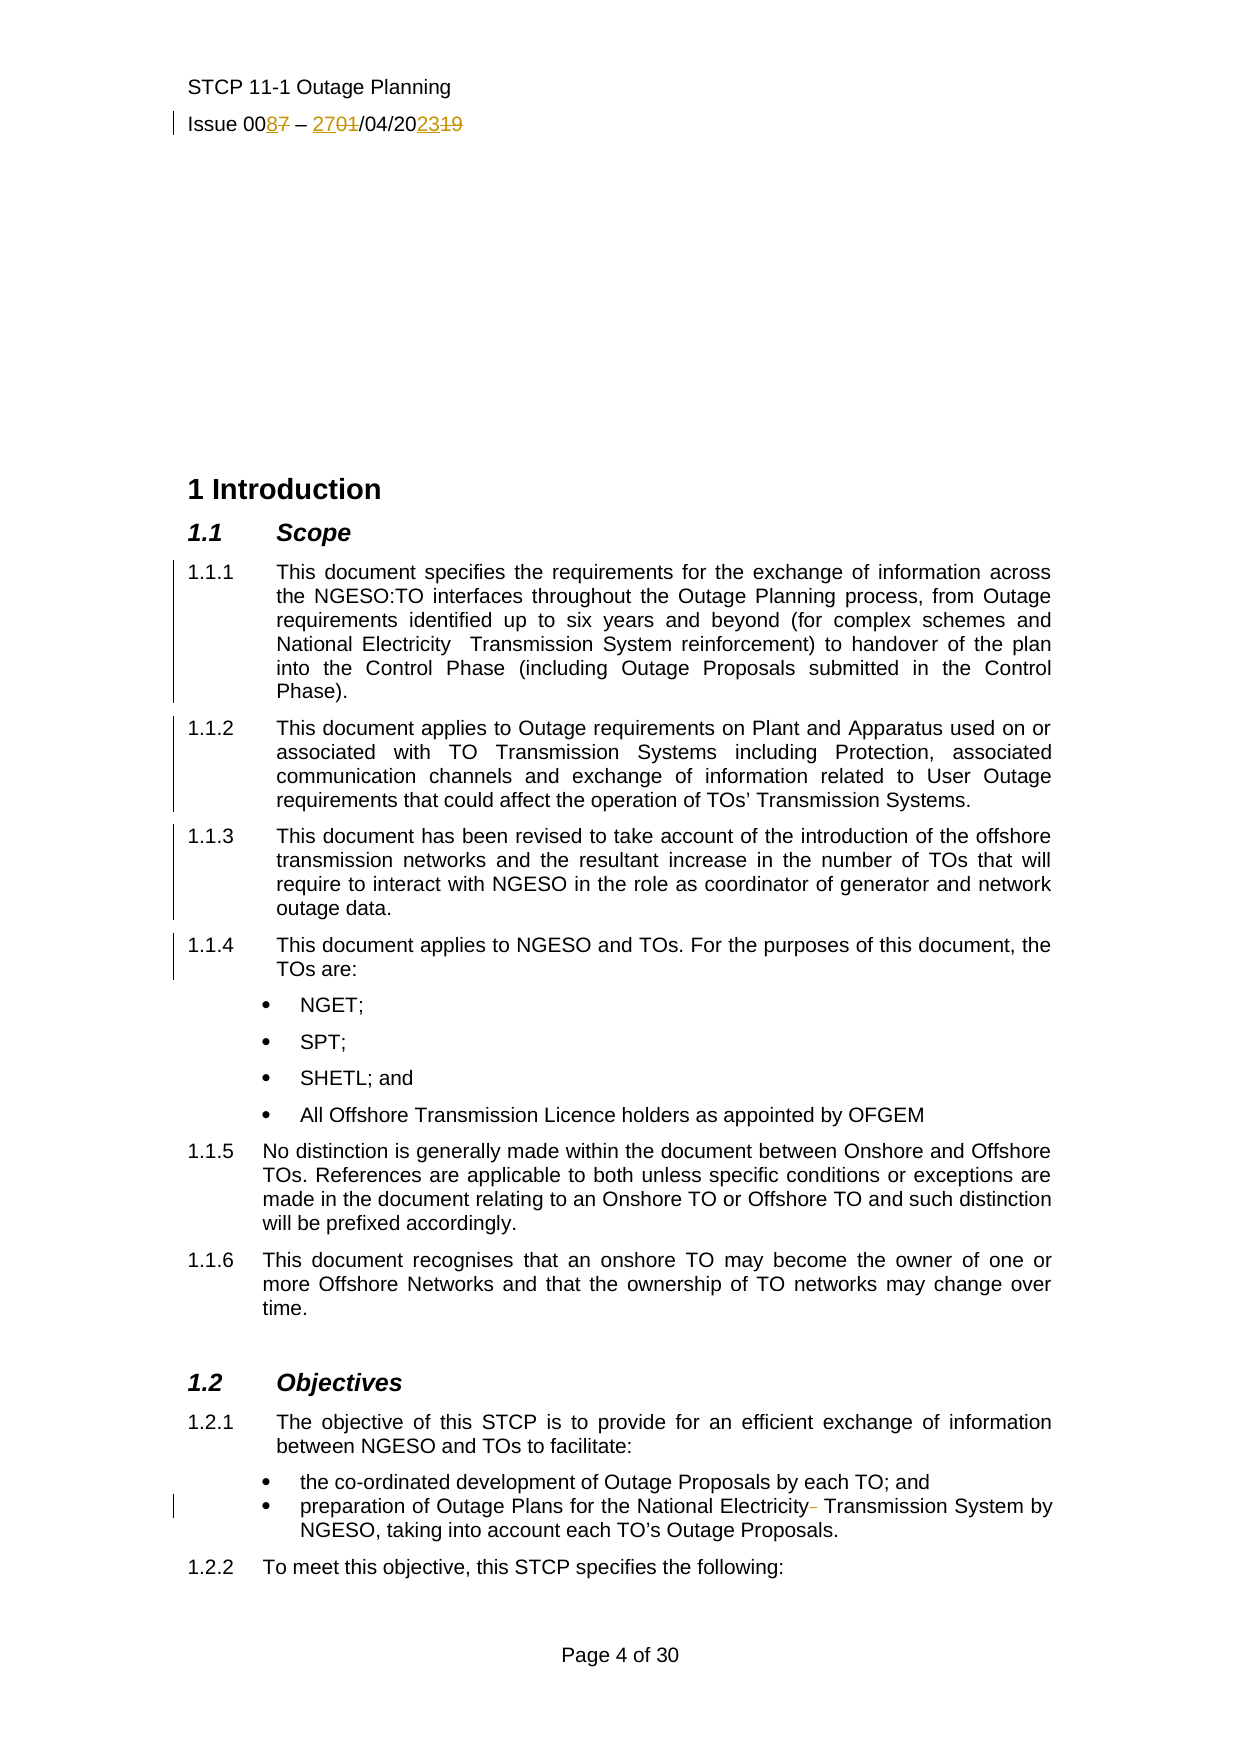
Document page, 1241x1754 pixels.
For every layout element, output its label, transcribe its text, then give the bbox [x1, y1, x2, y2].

subtitle No distinction is generally made within the document between Onshore and Offshore TOs. References are applicable to both unless specific conditions or exceptions are made in the document relating to an Onshore TO or Offshore TO and such distinction will be prefixed accordingly. [187, 1139, 1053, 1235]
subtitle the co-ordinated development of Outage Proposals by each TO; and [262, 1470, 1053, 1494]
subtitle This document has been revised to take account of the introduction of the offshore transmission networks and the resultant increase in the number of TOs that will require to interact with NGESO in the role as coordinator of generator and network outage data. [187, 824, 1053, 920]
subtitle NGET; [262, 993, 1053, 1017]
subtitle This document applies to Outage requirements on Plant and Apparatus used on or associated with TO Transmission Systems including Protection, associated communication channels and exchange of information related to User Outage requirements that could affect the operation of TOs’ Transmission Systems. [187, 716, 1053, 812]
subtitle All Offshore Transmission Licence holders as appointed by OFGEM [262, 1103, 1053, 1127]
subtitle preparation of Outage Plans for the National Electricity Transmission System by NGESO, taking into account each TO’s Outage Proposals. [262, 1494, 1053, 1542]
subtitle Objectives [187, 1368, 1053, 1397]
subtitle To meet this objective, this STCP specifies the following: [187, 1554, 1053, 1578]
subtitle This document specifies the requirements for the exchange of information across the NGESO:TO interfaces throughout the Outage Planning process, from Outage requirements identified up to six years and beyond (for complex schemes and National Electricity Transmission System reinforcement) to handover of the plan into the Control Phase (including Outage Proposals submitted in the Control Phase). [187, 559, 1053, 703]
subtitle SPT; [262, 1029, 1053, 1053]
subtitle This document recognises that an onshore TO may become the owner of one or more Offshore Networks and that the ownership of TO networks may change over time. [187, 1247, 1053, 1319]
subtitle This document applies to NGESO and TOs. For the purposes of this document, the TOs are: [187, 932, 1053, 980]
subtitle The objective of this STCP is to provide for an efficient exchange of information between NGESO and TOs to facilitate: [187, 1409, 1053, 1457]
subtitle Scope [187, 518, 1053, 547]
subtitle SHETL; and [262, 1066, 1053, 1090]
subtitle 1 Introduction [187, 472, 1053, 506]
